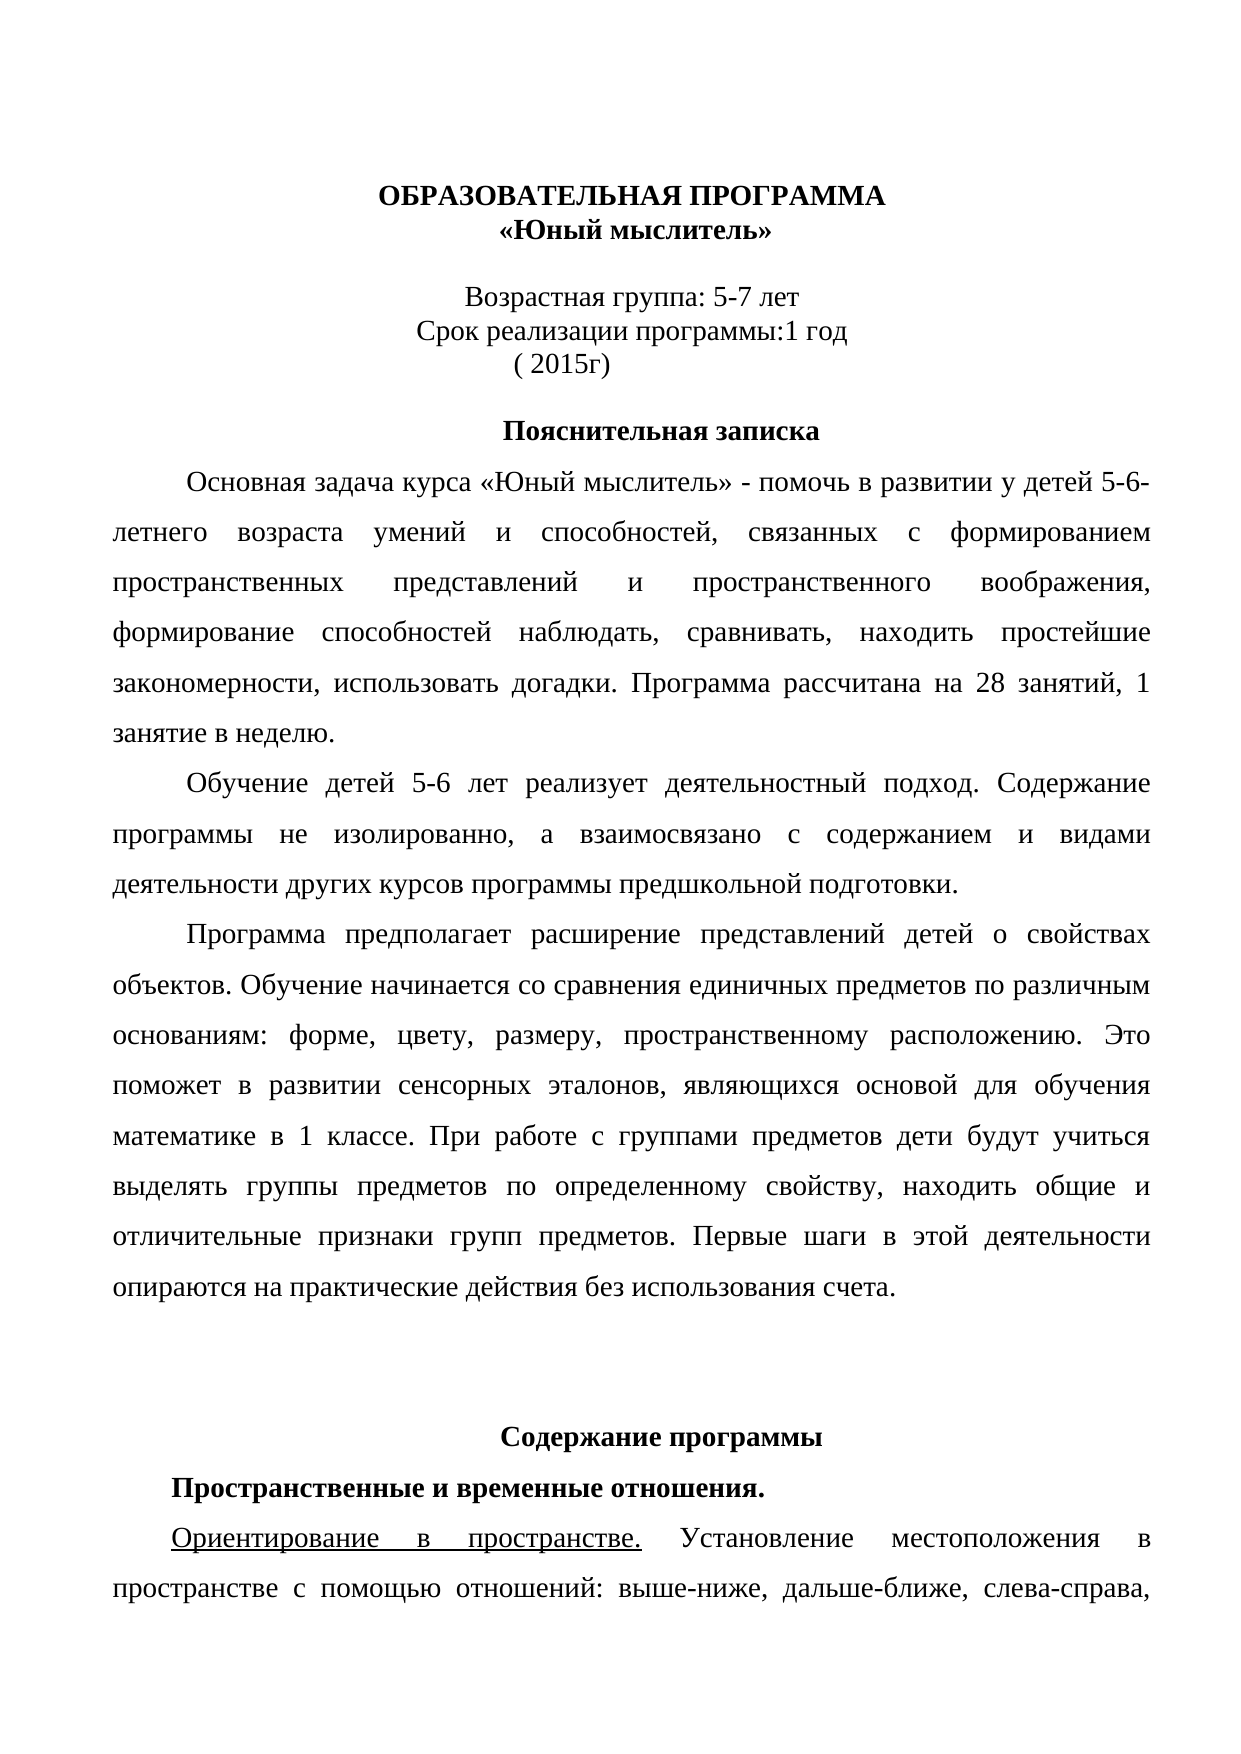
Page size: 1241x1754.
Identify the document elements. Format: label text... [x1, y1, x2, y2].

text Возрастная группа: 5-7 лет [112, 279, 1152, 313]
text Срок реализации программы:1 год [112, 313, 1152, 346]
text ( 2015г) [112, 346, 1152, 380]
text Содержание программы [112, 1419, 1152, 1453]
text Основная задача курса «Юный мыслитель» - помочь в развитии у детей 5-6-летнего возраста умений и способностей, связанных с формированием пространственных представлений и пространственного воображения, формирование способностей наблюдать, сравнивать, находить простейшие закономерности, использовать догадки. Программа рассчитана на 28 занятий, 1 занятие в неделю. [112, 464, 1152, 749]
text «Юный мыслитель» [112, 212, 1152, 246]
text Обучение детей 5-6 лет реализует деятельностный подход. Содержание программы не изолированно, а взаимосвязано с содержанием и видами деятельности других курсов программы предшкольной подготовки. [112, 766, 1152, 900]
text ОБРАЗОВАТЕЛЬНАЯ ПРОГРАММА [112, 178, 1152, 212]
text Программа предполагает расширение представлений детей о свойствах объектов. Обучение начинается со сравнения единичных предметов по различным основаниям: форме, цвету, размеру, пространственному расположению. Это поможет в развитии сенсорных эталонов, являющихся основой для обучения математике в 1 классе. При работе с группами предметов дети будут учиться выделять группы предметов по определенному свойству, находить общие и отличительные признаки групп предметов. Первые шаги в этой деятельности опираются на практические действия без использования счета. [112, 916, 1152, 1302]
subtitle Пространственные и временные отношения. [112, 1470, 1152, 1503]
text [112, 1520, 1152, 1604]
text Пояснительная записка [112, 413, 1152, 447]
